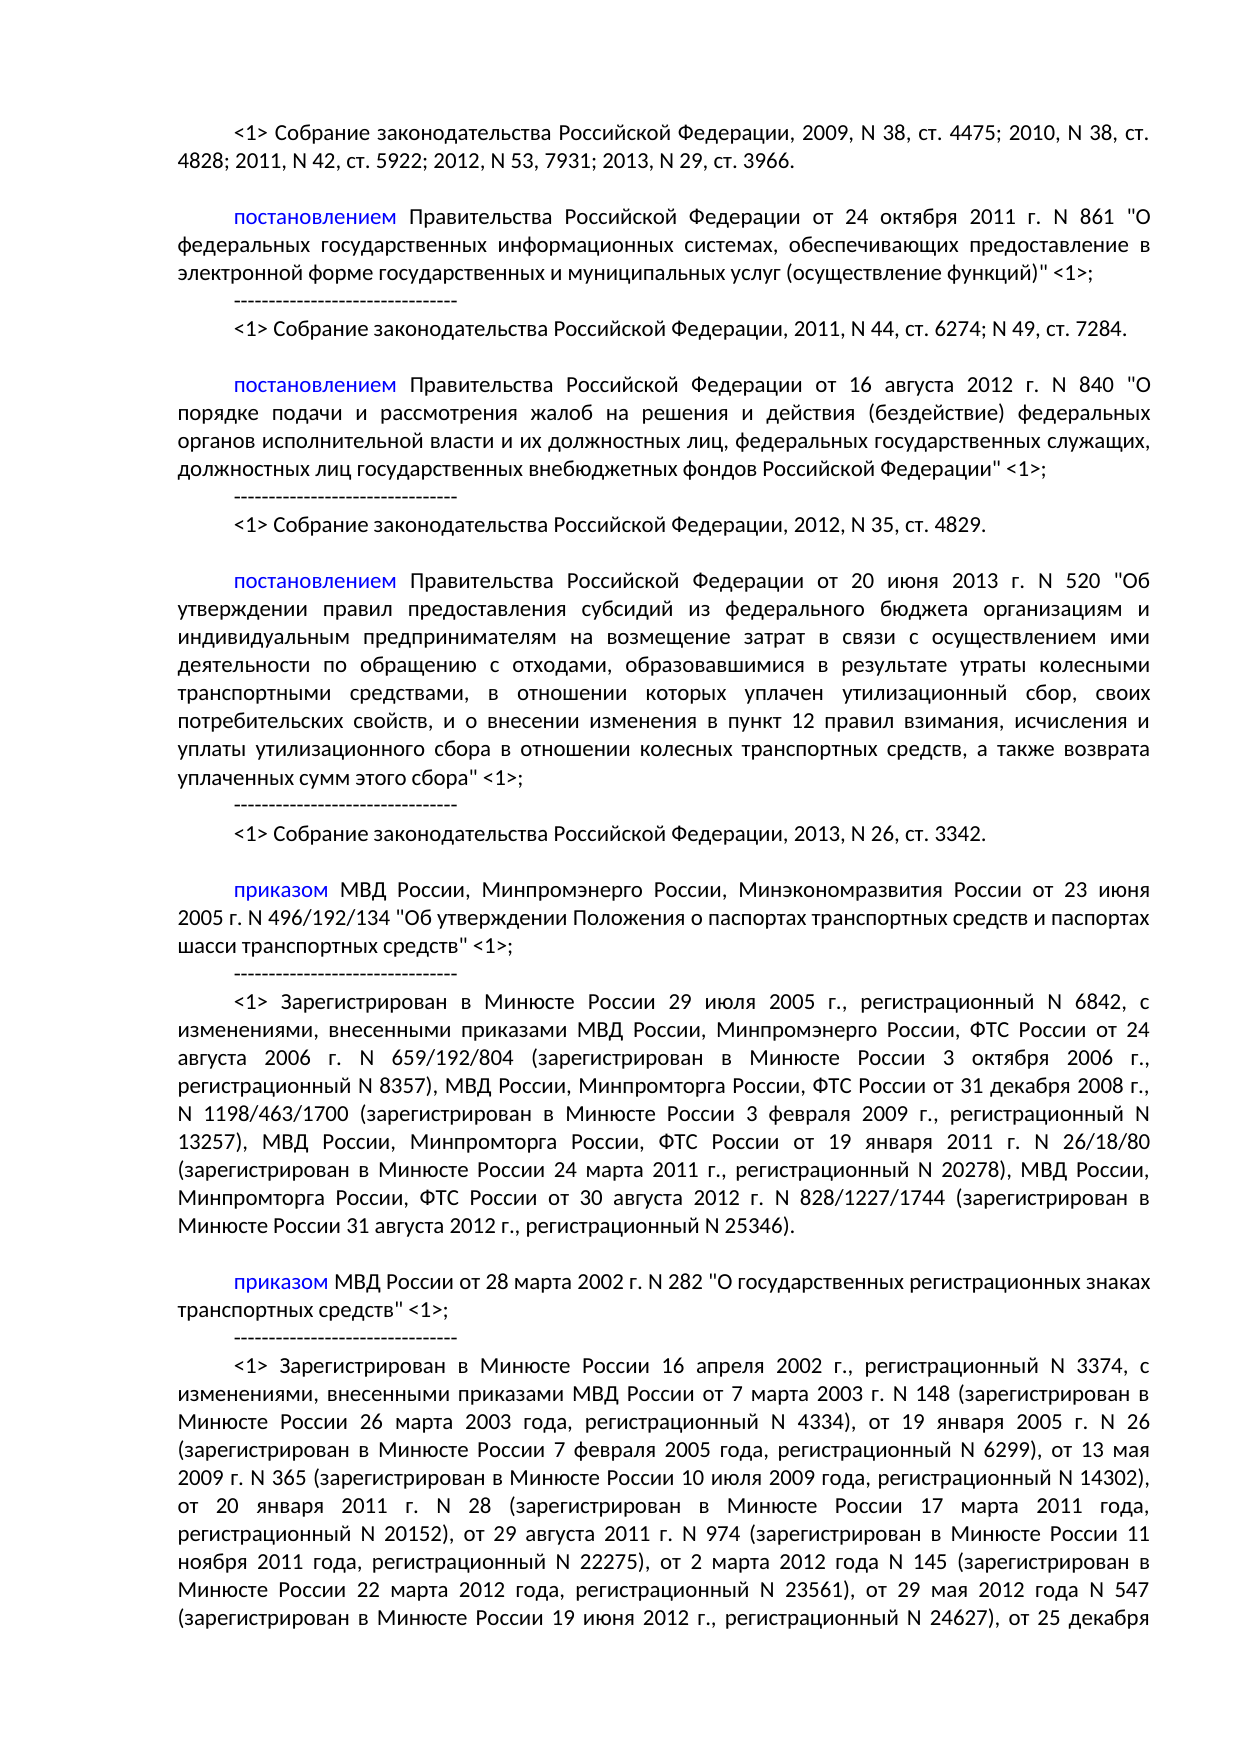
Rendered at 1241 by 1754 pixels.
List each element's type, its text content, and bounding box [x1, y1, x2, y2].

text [177, 1351, 1152, 1631]
text постановлением Правительства Российской Федерации от 24 октября 2011 г. N 861 "О федеральных государственных информационных системах, обеспечивающих предоставление в электронной форме государственных и муниципальных услуг (осуществление функций)" <1>; [177, 202, 1152, 286]
text -------------------------------- [177, 1323, 1152, 1351]
text постановлением Правительства Российской Федерации от 16 августа 2012 г. N 840 "О порядке подачи и рассмотрения жалоб на решения и действия (бездействие) федеральных органов исполнительной власти и их должностных лиц, федеральных государственных служащих, должностных лиц государственных внебюджетных фондов Российской Федерации" <1>; [177, 370, 1152, 482]
text <1> Собрание законодательства Российской Федерации, 2012, N 35, ст. 4829. [177, 510, 1152, 538]
text <1> Собрание законодательства Российской Федерации, 2011, N 44, ст. 6274; N 49, ст. 7284. [177, 314, 1152, 342]
text приказом МВД России от 28 марта 2002 г. N 282 "О государственных регистрационных знаках транспортных средств" <1>; [177, 1267, 1152, 1323]
text приказом МВД России, Минпромэнерго России, Минэкономразвития России от 23 июня 2005 г. N 496/192/134 "Об утверждении Положения о паспортах транспортных средств и паспортах шасси транспортных средств" <1>; [177, 875, 1152, 959]
text постановлением Правительства Российской Федерации от 20 июня 2013 г. N 520 "Об утверждении правил предоставления субсидий из федерального бюджета организациям и индивидуальным предпринимателям на возмещение затрат в связи с осуществлением ими деятельности по обращению с отходами, образовавшимися в результате утраты колесными транспортными средствами, в отношении которых уплачен утилизационный сбор, своих потребительских свойств, и о внесении изменения в пункт 12 правил взимания, исчисления и уплаты утилизационного сбора в отношении колесных транспортных средств, а также возврата уплаченных сумм этого сбора" <1>; [177, 566, 1152, 791]
text -------------------------------- [177, 959, 1152, 987]
text <1> Собрание законодательства Российской Федерации, 2013, N 26, ст. 3342. [177, 819, 1152, 847]
text -------------------------------- [177, 482, 1152, 510]
text <1> Зарегистрирован в Минюсте России 29 июля 2005 г., регистрационный N 6842, с изменениями, внесенными приказами МВД России, Минпромэнерго России, ФТС России от 24 августа 2006 г. N 659/192/804 (зарегистрирован в Минюсте России 3 октября 2006 г., регистрационный N 8357), МВД России, Минпромторга России, ФТС России от 31 декабря 2008 г., N 1198/463/1700 (зарегистрирован в Минюсте России 3 февраля 2009 г., регистрационный N 13257), МВД России, Минпромторга России, ФТС России от 19 января 2011 г. N 26/18/80 (зарегистрирован в Минюсте России 24 марта 2011 г., регистрационный N 20278), МВД России, Минпромторга России, ФТС России от 30 августа 2012 г. N 828/1227/1744 (зарегистрирован в Минюсте России 31 августа 2012 г., регистрационный N 25346). [177, 987, 1152, 1239]
text <1> Собрание законодательства Российской Федерации, 2009, N 38, ст. 4475; 2010, N 38, ст. 4828; 2011, N 42, ст. 5922; 2012, N 53, 7931; 2013, N 29, ст. 3966. [177, 118, 1152, 174]
text -------------------------------- [177, 791, 1152, 819]
text -------------------------------- [177, 286, 1152, 314]
